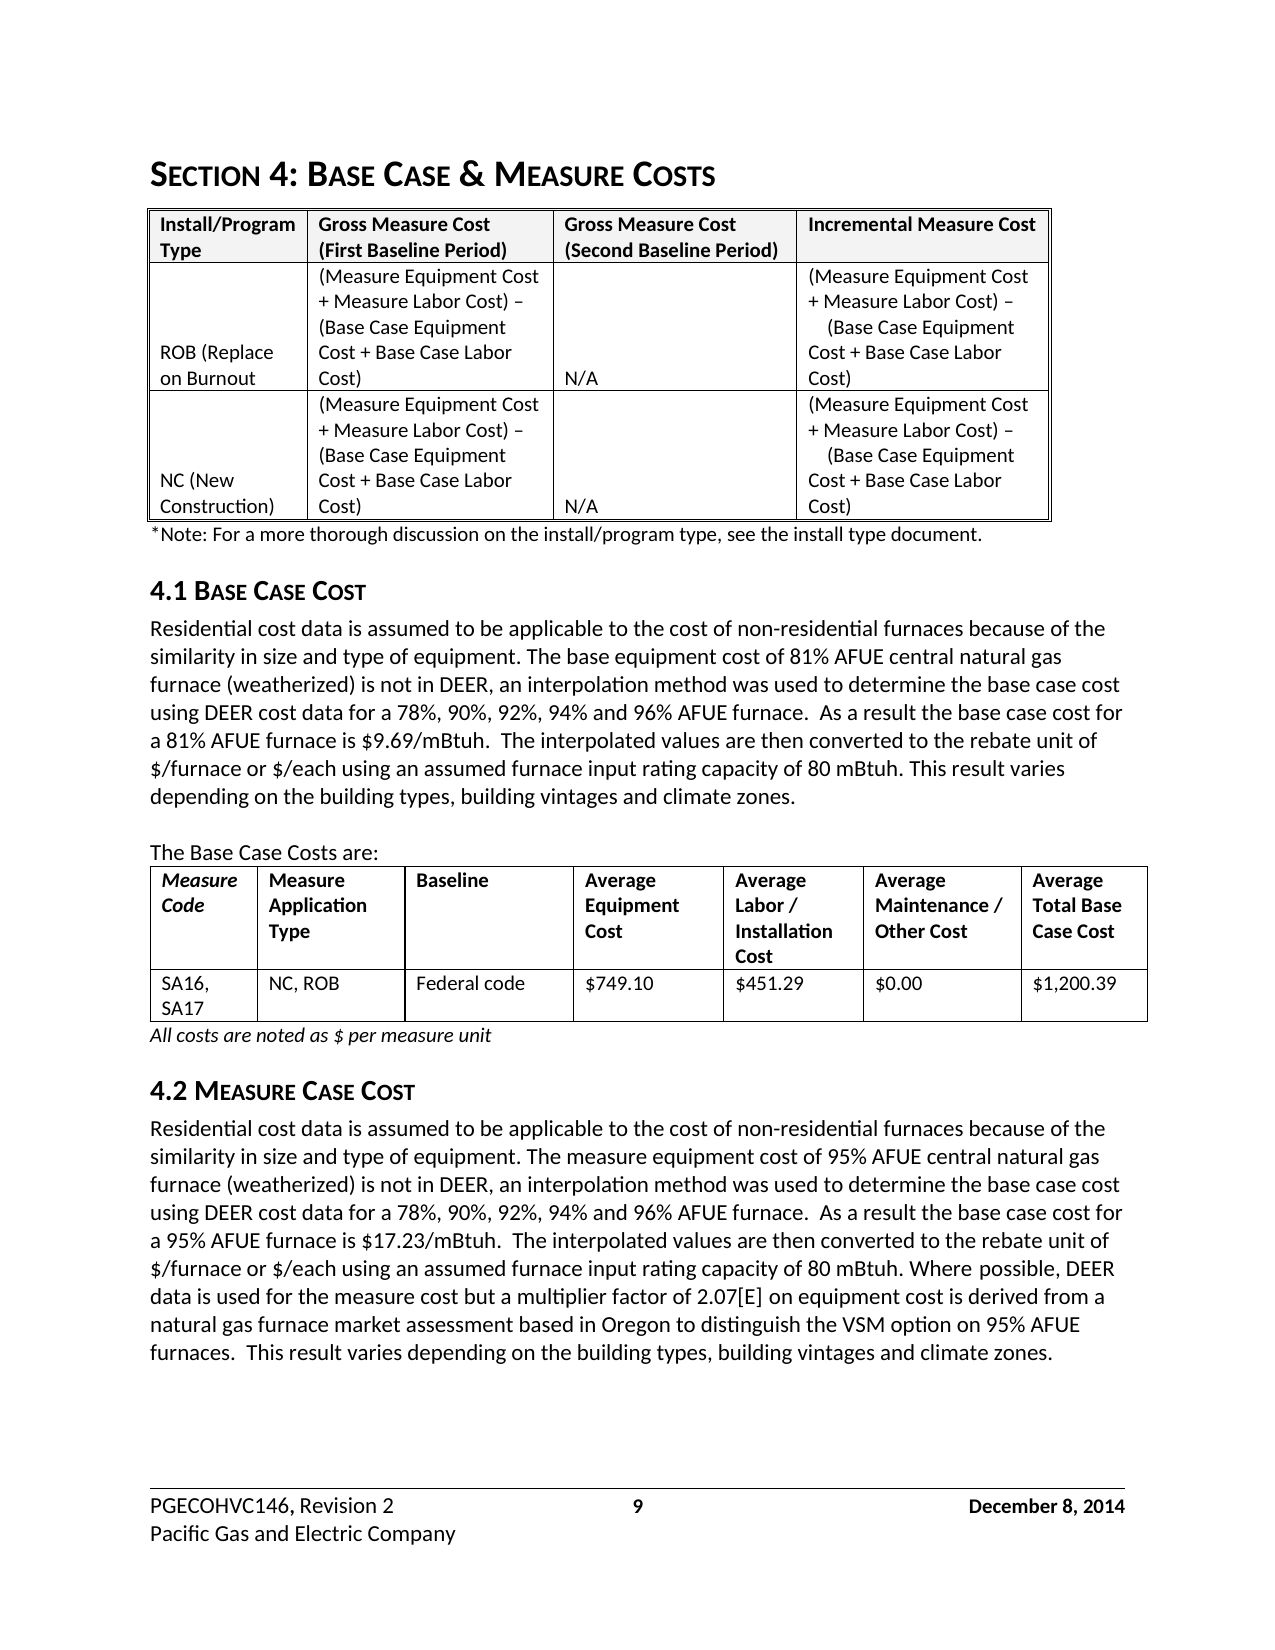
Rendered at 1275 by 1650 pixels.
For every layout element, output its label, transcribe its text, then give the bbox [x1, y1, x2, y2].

table_cell (Measure Equipment Cost + Measure Labor Cost) – (Base Case Equipment Cost + Base Case Labor Cost) [308, 263, 553, 390]
text *Note: For a more thorough discussion on the install/program type, see the install type document. [150, 522, 1125, 547]
text Residential cost data is assumed to be applicable to the cost of non-residential furnaces because of the similarity in size and type of equipment. The base equipment cost of 81% AFUE central natural gas furnace (weatherized) is not in DEER, an interpolation method was used to determine the base case cost using DEER cost data for a 78%, 90%, 92%, 94% and 96% AFUE furnace. As a result the base case cost for a 81% AFUE furnace is $9.69/mBtuh. The interpolated values are then converted to the rebate unit of $/furnace or $/each using an assumed furnace input rating capacity of 80 mBtuh. This result varies depending on the building types, building vintages and climate zones. [150, 614, 1125, 810]
table_cell $451.29 [724, 970, 863, 1021]
table_cell (Measure Equipment Cost + Measure Labor Cost) – (Base Case Equipment Cost + Base Case Labor Cost) [308, 391, 553, 518]
text The Base Case Costs are: [150, 838, 1125, 866]
table_header Average Maintenance / Other Cost [864, 867, 1021, 969]
text Residential cost data is assumed to be applicable to the cost of non-residential furnaces because of the similarity in size and type of equipment. The measure equipment cost of 95% AFUE central natural gas furnace (weatherized) is not in DEER, an interpolation method was used to determine the base case cost using DEER cost data for a 78%, 90%, 92%, 94% and 96% AFUE furnace. As a result the base case cost for a 95% AFUE furnace is $17.23/mBtuh. The interpolated values are then converted to the rebate unit of $/furnace or $/each using an assumed furnace input rating capacity of 80 mBtuh. Where possible, DEER data is used for the measure cost but a multiplier factor of 2.07[E] on equipment cost is derived from a natural gas furnace market assessment based in Oregon to distinguish the VSM option on 95% AFUE furnaces. This result varies depending on the building types, building vintages and climate zones. [150, 1114, 1125, 1366]
table_cell (Measure Equipment Cost + Measure Labor Cost) – (Base Case Equipment Cost + Base Case Labor Cost) [797, 391, 1048, 518]
table_cell $1,200.39 [1022, 970, 1147, 1021]
table_cell $749.10 [574, 970, 723, 1021]
table_header Average Total Base Case Cost [1022, 867, 1147, 969]
table_cell NC, ROB [258, 970, 404, 1021]
subtitle 4.1 Base Case Cost [150, 572, 1125, 608]
subtitle Section 4: Base Case & Measure Costs [150, 150, 1125, 196]
table_cell N/A [554, 263, 796, 390]
table_cell N/A [554, 391, 796, 518]
table_header Baseline [406, 867, 573, 969]
subtitle 4.2 Measure Case Cost [150, 1072, 1125, 1108]
table_cell ROB (Replace on Burnout [150, 263, 307, 390]
text All costs are noted as $ per measure unit [150, 1022, 1125, 1047]
table_cell SA16, SA17 [151, 970, 257, 1021]
table_header Average Equipment Cost [574, 867, 723, 969]
table_header Install/Program Type [150, 211, 307, 262]
table_header Gross Measure Cost (First Baseline Period) [308, 211, 553, 262]
table_header Average Labor / Installation Cost [724, 867, 863, 969]
table_header Gross Measure Cost (Second Baseline Period) [554, 211, 796, 262]
table_header Measure Application Type [258, 867, 404, 969]
table_header Incremental Measure Cost [797, 211, 1048, 262]
table_cell Federal code [406, 970, 573, 1021]
table_cell $0.00 [864, 970, 1021, 1021]
table_cell (Measure Equipment Cost + Measure Labor Cost) – (Base Case Equipment Cost + Base Case Labor Cost) [797, 263, 1048, 390]
table_header Measure Code [151, 867, 257, 969]
table_cell NC (New Construction) [150, 391, 307, 518]
